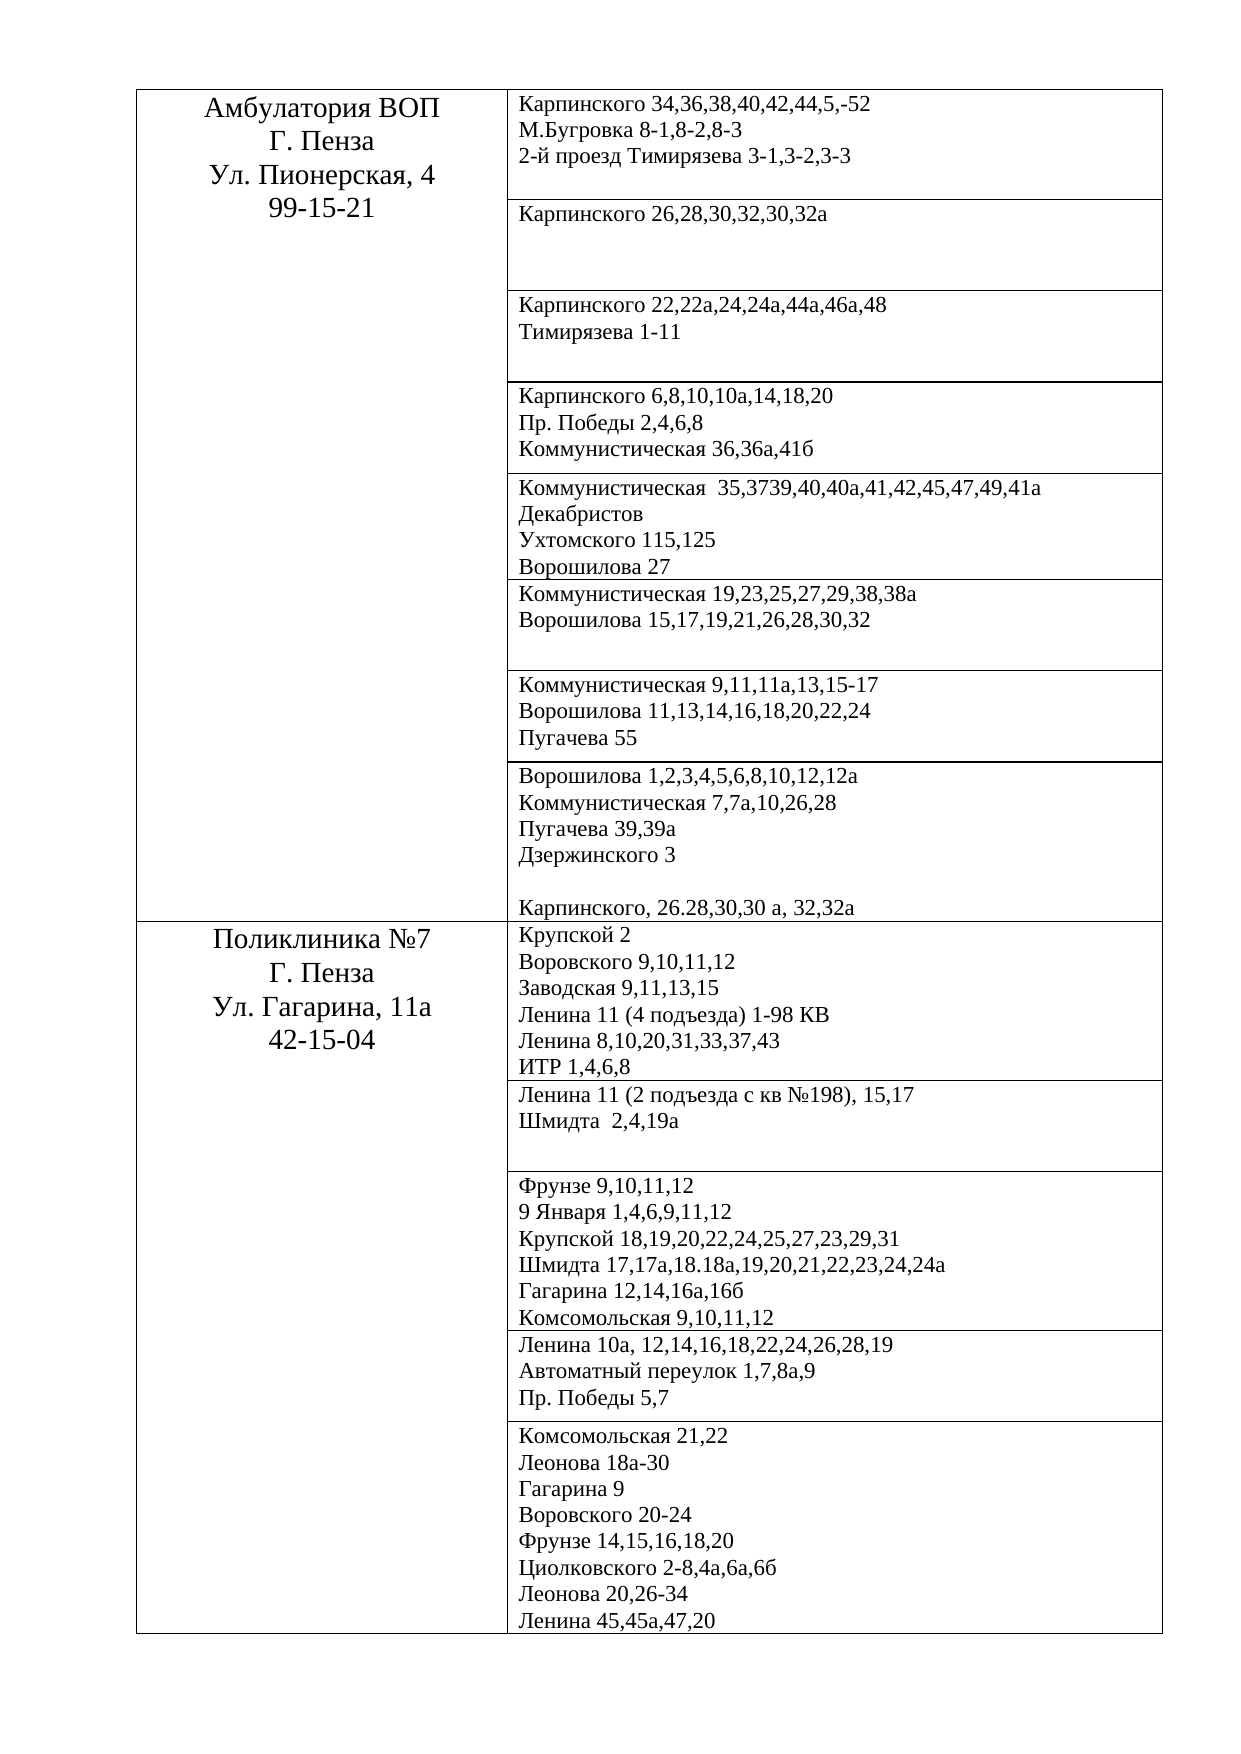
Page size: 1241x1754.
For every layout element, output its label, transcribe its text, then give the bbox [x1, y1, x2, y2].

table_cell Карпинского 26,28,30,32,30,32а [508, 200, 1162, 290]
table_cell Крупской 2 Воровского 9,10,11,12 Заводская 9,11,13,15 Ленина 11 (4 подъезда) 1-98 КВ Ленина 8,10,20,31,33,37,43 ИТР 1,4,6,8 [508, 922, 1162, 1080]
table_cell Коммунистическая 19,23,25,27,29,38,38а Ворошилова 15,17,19,21,26,28,30,32 [508, 580, 1162, 670]
table_cell Коммунистическая 9,11,11а,13,15-17 Ворошилова 11,13,14,16,18,20,22,24 Пугачева 55 [508, 671, 1162, 761]
table_cell Ленина 10а, 12,14,16,18,22,24,26,28,19 Автоматный переулок 1,7,8а,9 Пр. Победы 5,7 [508, 1331, 1162, 1421]
table_cell Карпинского 34,36,38,40,42,44,5,-52 М.Бугровка 8-1,8-2,8-3 2-й проезд Тимирязева 3-1,3-2,3-3 [508, 90, 1162, 199]
table_cell Карпинского 6,8,10,10а,14,18,20 Пр. Победы 2,4,6,8 Коммунистическая 36,36а,41б [508, 383, 1162, 473]
table_cell Ленина 11 (2 подъезда с кв №198), 15,17 Шмидта 2,4,19а [508, 1081, 1162, 1171]
table_cell Коммунистическая 35,3739,40,40а,41,42,45,47,49,41а Декабристов Ухтомского 115,125 Ворошилова 27 [508, 474, 1162, 579]
table_cell Поликлиника №7 Г. Пенза Ул. Гагарина, 11а 42-15-04 [137, 922, 507, 1633]
table_cell Ворошилова 1,2,3,4,5,6,8,10,12,12а Коммунистическая 7,7а,10,26,28 Пугачева 39,39а Дзержинского 3 Карпинского, 26.28,30,30 а, 32,32а [508, 763, 1162, 921]
table_cell Карпинского 22,22а,24,24а,44а,46а,48 Тимирязева 1-11 [508, 291, 1162, 381]
table_cell Комсомольская 21,22 Леонова 18а-30 Гагарина 9 Воровского 20-24 Фрунзе 14,15,16,18,20 Циолковского 2-8,4а,6а,6б Леонова 20,26-34 Ленина 45,45а,47,20 [508, 1422, 1162, 1633]
table_cell Амбулатория ВОП Г. Пенза Ул. Пионерская, 4 99-15-21 [137, 90, 507, 921]
table_cell Фрунзе 9,10,11,12 9 Января 1,4,6,9,11,12 Крупской 18,19,20,22,24,25,27,23,29,31 Шмидта 17,17а,18.18а,19,20,21,22,23,24,24а Гагарина 12,14,16а,16б Комсомольская 9,10,11,12 [508, 1172, 1162, 1330]
